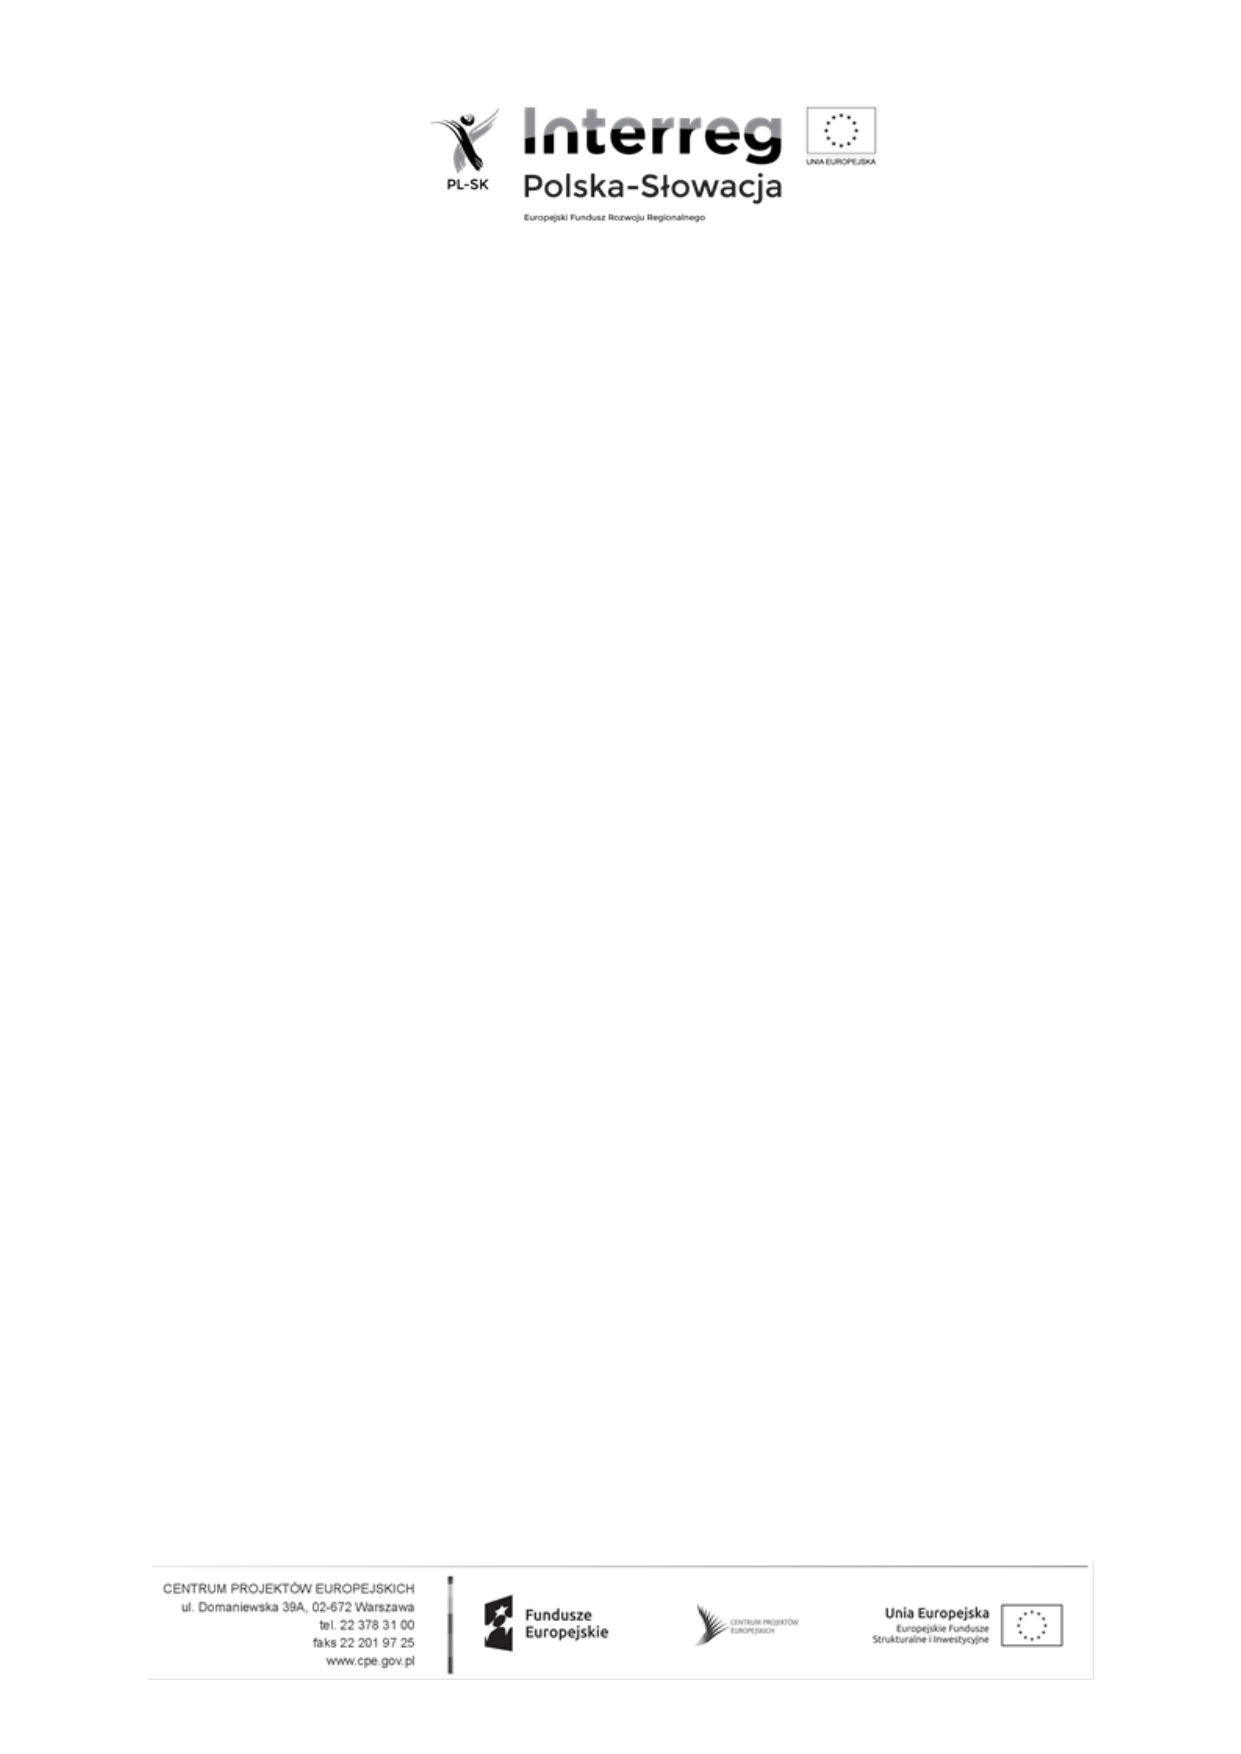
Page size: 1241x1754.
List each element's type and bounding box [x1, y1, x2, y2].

picture [396, 73, 912, 257]
picture [147, 1561, 1095, 1681]
